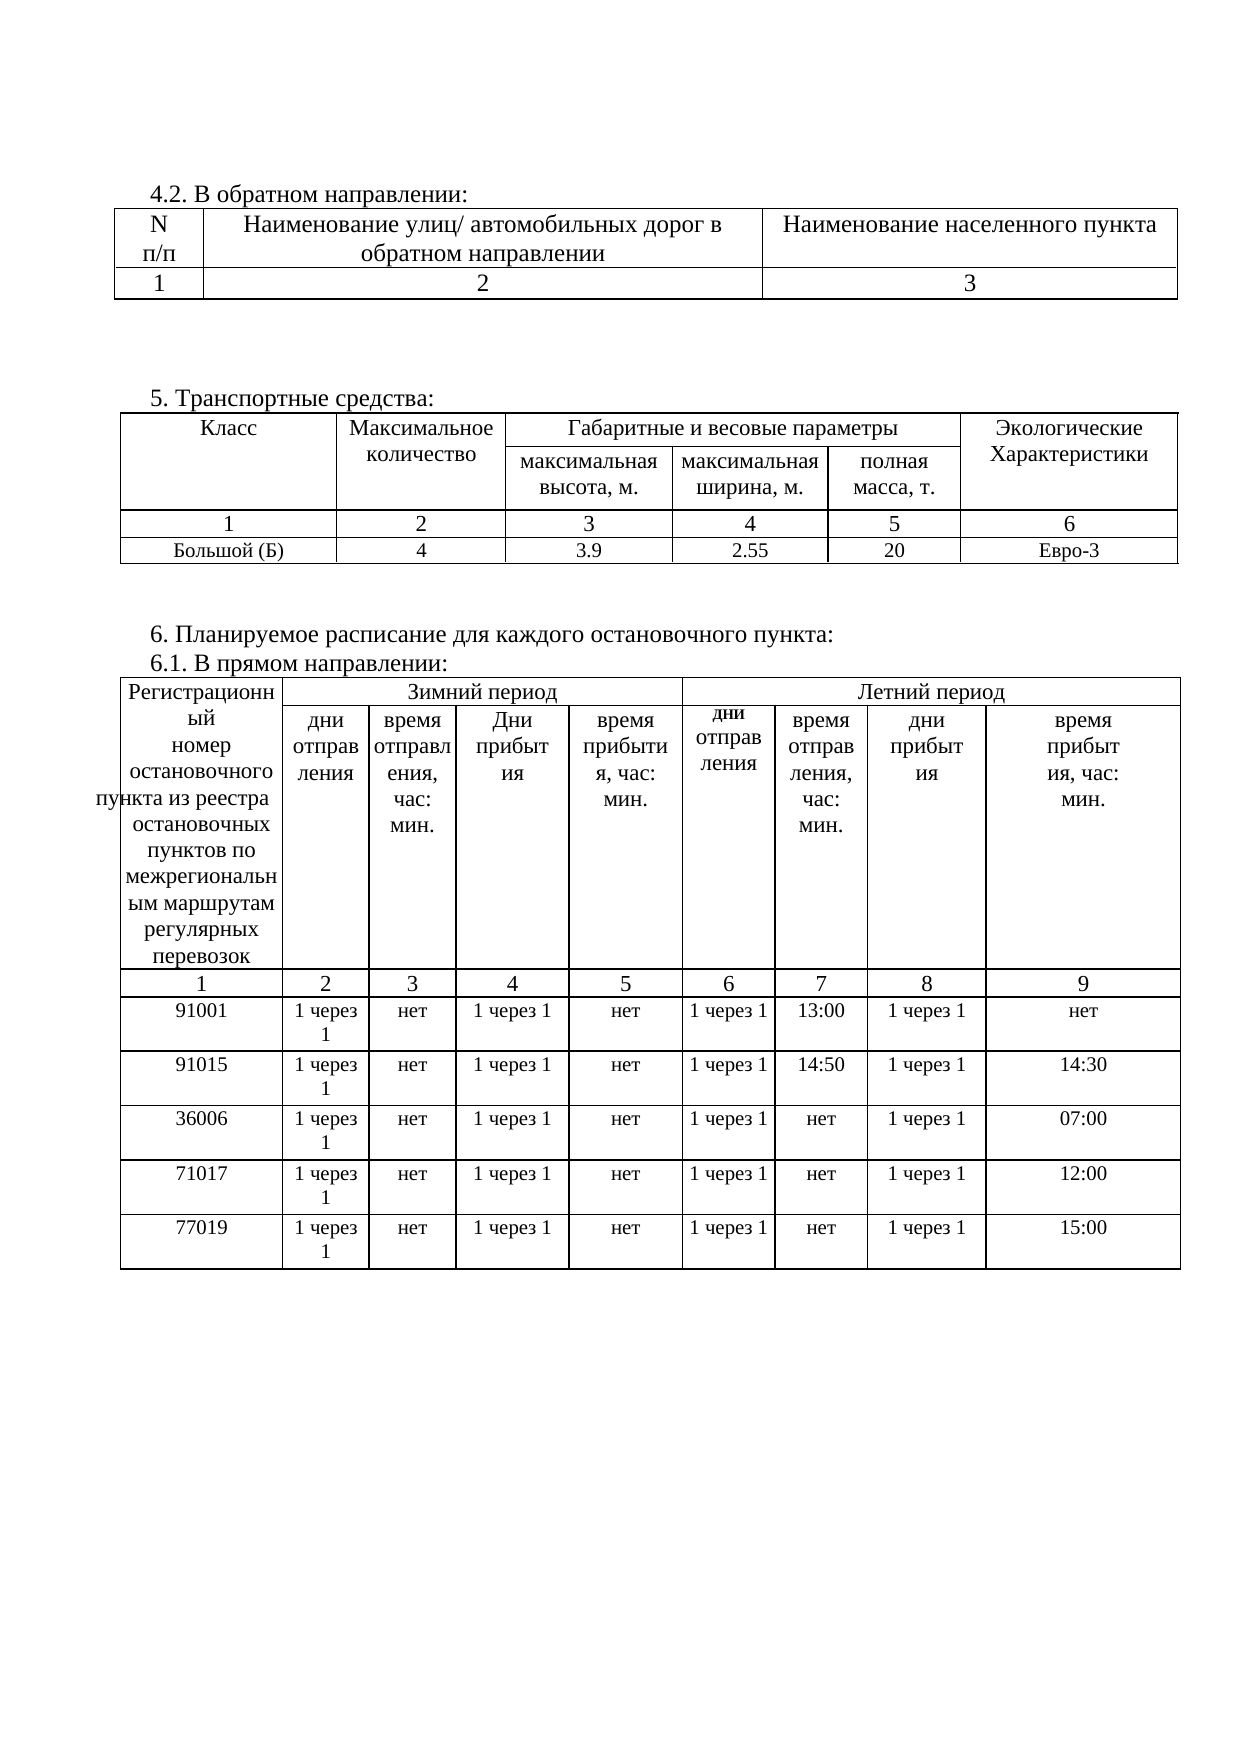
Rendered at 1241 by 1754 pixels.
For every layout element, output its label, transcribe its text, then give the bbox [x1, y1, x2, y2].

table_cell 1 через 1 [283, 1161, 368, 1213]
table_cell 1 [115, 268, 203, 298]
table_cell 1 через 1 [868, 1161, 985, 1213]
table_cell 1 через 1 [868, 1052, 985, 1105]
table_cell Большой (Б) [121, 538, 336, 562]
table_cell 20 [829, 538, 960, 562]
table_cell 2 [204, 268, 762, 298]
table_header Габаритные и весовые параметры [506, 414, 960, 446]
table_cell 1 через 1 [283, 1215, 368, 1268]
text 5. Транспортные средства: [150, 383, 1090, 412]
table_cell 3 [506, 511, 672, 537]
table_cell 91001 [121, 998, 282, 1050]
table_cell 4 [457, 970, 568, 996]
table_cell 14:50 [776, 1052, 867, 1105]
table_header Летний период [683, 678, 1180, 704]
table_header Экологические Характеристики [961, 414, 1177, 509]
table_cell 1 через 1 [868, 1106, 985, 1159]
table_cell 14:30 [987, 1052, 1180, 1105]
table_cell 1 через 1 [457, 1215, 568, 1268]
table_cell 1 [121, 511, 336, 537]
table_cell 1 через 1 [868, 1215, 985, 1268]
table_cell 3 [370, 970, 455, 996]
table_cell 5 [829, 511, 960, 537]
table_header Регистрационный номер остановочного пункта из реестра остановочных пунктов по межрегиональным маршрутам регулярных перевозок [121, 678, 282, 968]
table_cell время прибыт ия, час: мин. [987, 706, 1180, 968]
table_cell нет [987, 998, 1180, 1050]
text 6. Планируемое расписание для каждого остановочного пункта: [150, 619, 1090, 648]
table_cell 1 через 1 [683, 998, 774, 1050]
table_cell Евро-3 [961, 538, 1177, 562]
table_cell полная масса, т. [829, 447, 960, 509]
table_cell 1 [121, 970, 282, 996]
table_cell 1 через 1 [683, 1161, 774, 1213]
table_cell нет [370, 1161, 455, 1213]
table_cell 77019 [121, 1215, 282, 1268]
table_cell нет [570, 1052, 682, 1105]
table_cell дни отправ ления [283, 706, 368, 968]
table_header Максимальное количество [337, 414, 505, 509]
table_cell ДНИ отправ ления [683, 706, 774, 968]
table_cell нет [570, 1161, 682, 1213]
table_cell 5 [570, 970, 682, 996]
table_cell 13:00 [776, 998, 867, 1050]
text 4.2. В обратном направлении: [150, 179, 1090, 207]
table_cell 71017 [121, 1161, 282, 1213]
table_cell 6 [683, 970, 774, 996]
table_cell время прибыти я, час: мин. [570, 706, 682, 968]
table_cell 07:00 [987, 1106, 1180, 1159]
table_cell 2.55 [673, 538, 827, 562]
table_cell 1 через 1 [457, 1161, 568, 1213]
table_cell нет [370, 1052, 455, 1105]
table_cell 36006 [121, 1106, 282, 1159]
table_cell нет [570, 1106, 682, 1159]
table_cell 1 через 1 [683, 1106, 774, 1159]
table_cell 1 через 1 [868, 998, 985, 1050]
table_cell 9 [987, 970, 1180, 996]
table_cell 3 [763, 267, 1177, 298]
table_cell 15:00 [987, 1215, 1180, 1268]
table_cell нет [776, 1215, 867, 1268]
table_cell 91015 [121, 1052, 282, 1105]
table_cell 4 [337, 538, 505, 562]
text 6.1. В прямом направлении: [150, 648, 1090, 677]
table_cell дни прибыт ия [868, 706, 985, 968]
table_cell 1 через 1 [283, 998, 368, 1050]
table_cell время отправл ения, час: мин. [370, 706, 455, 968]
table_cell максимальная ширина, м. [673, 447, 827, 509]
table_cell 2 [337, 511, 505, 537]
table_header Класс [121, 414, 336, 509]
table_header N п/п [115, 209, 203, 267]
table_cell нет [370, 1106, 455, 1159]
table_cell нет [570, 1215, 682, 1268]
table_cell 4 [673, 511, 827, 537]
table_cell максимальная высота, м. [506, 447, 672, 509]
table_cell 12:00 [987, 1161, 1180, 1213]
table_header Наименование улиц/ автомобильных дорог в обратном направлении [204, 209, 762, 267]
table_cell 1 через 1 [457, 1052, 568, 1105]
table_cell 3.9 [506, 538, 672, 562]
table_cell 6 [961, 511, 1177, 537]
table_header Наименование населенного пункта [763, 209, 1177, 267]
table_cell 1 через 1 [283, 1052, 368, 1105]
table_cell время отправ ления, час: мин. [776, 706, 867, 968]
table_cell Дни прибыт ия [457, 706, 568, 968]
table_cell 8 [868, 970, 985, 996]
table_cell 1 через 1 [683, 1052, 774, 1105]
table_cell 7 [776, 970, 867, 996]
table_header Зимний период [283, 678, 682, 704]
table_cell нет [370, 1215, 455, 1268]
table_cell 2 [283, 970, 368, 996]
table_cell 1 через 1 [457, 1106, 568, 1159]
table_cell 1 через 1 [457, 998, 568, 1050]
table_cell 1 через 1 [683, 1215, 774, 1268]
table_cell нет [370, 998, 455, 1050]
table_cell нет [570, 998, 682, 1050]
table_cell нет [776, 1161, 867, 1213]
table_cell 1 через 1 [283, 1106, 368, 1159]
table_cell нет [776, 1106, 867, 1159]
